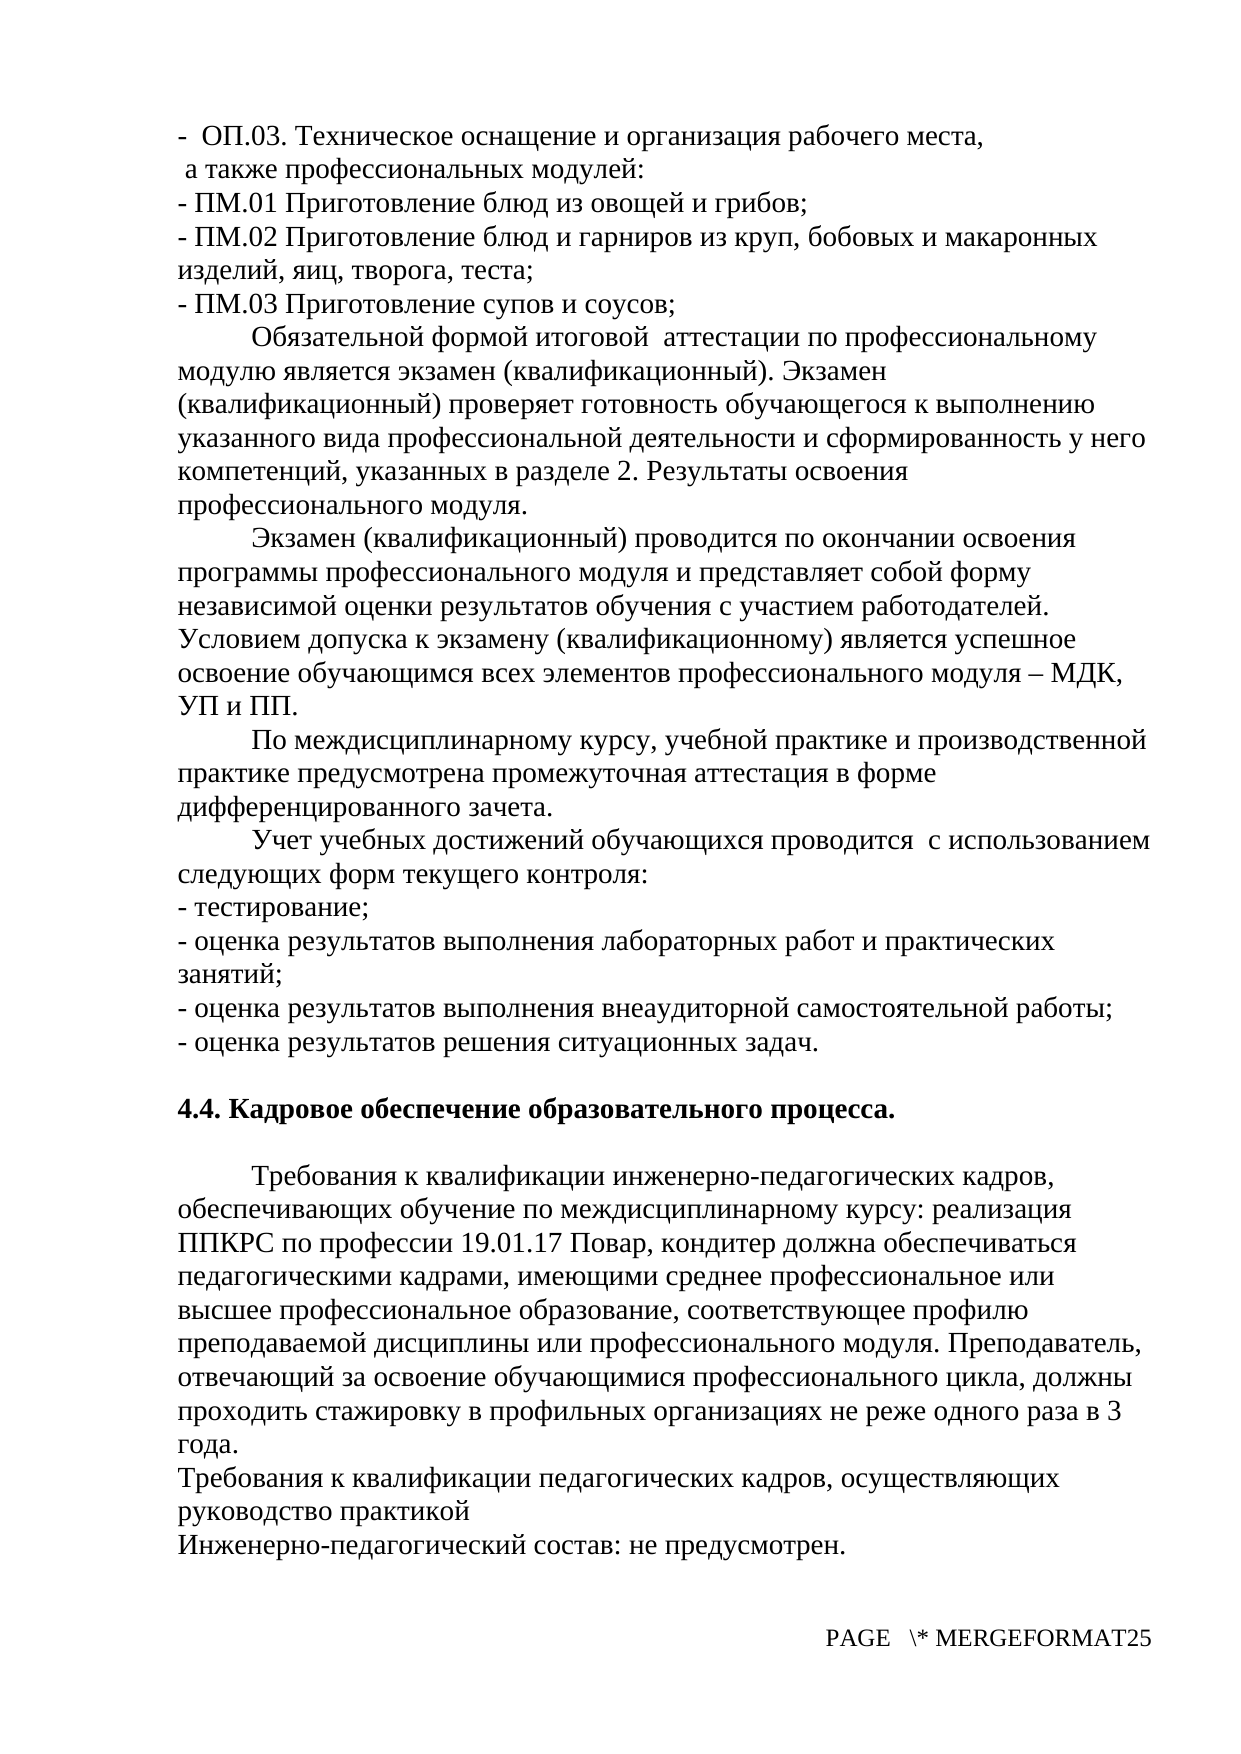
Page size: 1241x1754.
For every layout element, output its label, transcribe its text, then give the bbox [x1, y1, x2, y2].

text - ОП.03. Техническое оснащение и организация рабочего места, [177, 118, 1152, 152]
text - ПМ.03 Приготовление супов и соусов; [177, 286, 1152, 319]
text - ПМ.02 Приготовление блюд и гарниров из круп, бобовых и макаронных изделий, яиц, творога, теста; [177, 219, 1152, 286]
text Обязательной формой итоговой аттестации по профессиональному модулю является экзамен (квалификационный). Экзамен (квалификационный) проверяет готовность обучающегося к выполнению указанного вида профессиональной деятельности и сформированность у него компетенций, указанных в разделе 2. Результаты освоения профессионального модуля. [177, 319, 1152, 521]
text 4.4. Кадровое обеспечение образовательного процесса. [177, 1091, 1152, 1124]
text - оценка результатов решения ситуационных задач. [177, 1024, 1152, 1057]
text Инженерно-педагогический состав: не предусмотрен. [177, 1527, 1152, 1560]
text - ПМ.01 Приготовление блюд из овощей и грибов; [177, 185, 1152, 219]
text Учет учебных достижений обучающихся проводится с использованием следующих форм текущего контроля: [177, 822, 1152, 889]
text - оценка результатов выполнения лабораторных работ и практических занятий; [177, 923, 1152, 990]
text Требования к квалификации педагогических кадров, осуществляющих руководство практикой [177, 1460, 1152, 1527]
text - оценка результатов выполнения внеаудиторной самостоятельной работы; [177, 990, 1152, 1024]
text По междисциплинарному курсу, учебной практике и производственной практике предусмотрена промежуточная аттестация в форме дифференцированного зачета. [177, 722, 1152, 822]
text а также профессиональных модулей: [177, 152, 1152, 185]
text Требования к квалификации инженерно-педагогических кадров, обеспечивающих обучение по междисциплинарному курсу: реализация ППКРС по профессии 19.01.17 Повар, кондитер должна обеспечиваться педагогическими кадрами, имеющими среднее профессиональное или высшее профессиональное образование, соответствующее профилю преподаваемой дисциплины или профессионального модуля. Преподаватель, отвечающий за освоение обучающимися профессионального цикла, должны проходить стажировку в профильных организациях не реже одного раза в 3 года. [177, 1158, 1152, 1460]
text Экзамен (квалификационный) проводится по окончании освоения программы профессионального модуля и представляет собой форму независимой оценки результатов обучения с участием работодателей. Условием допуска к экзамену (квалификационному) является успешное освоение обучающимся всех элементов профессионального модуля – МДК, УП и ПП. [177, 521, 1152, 722]
text - тестирование; [177, 889, 1152, 923]
